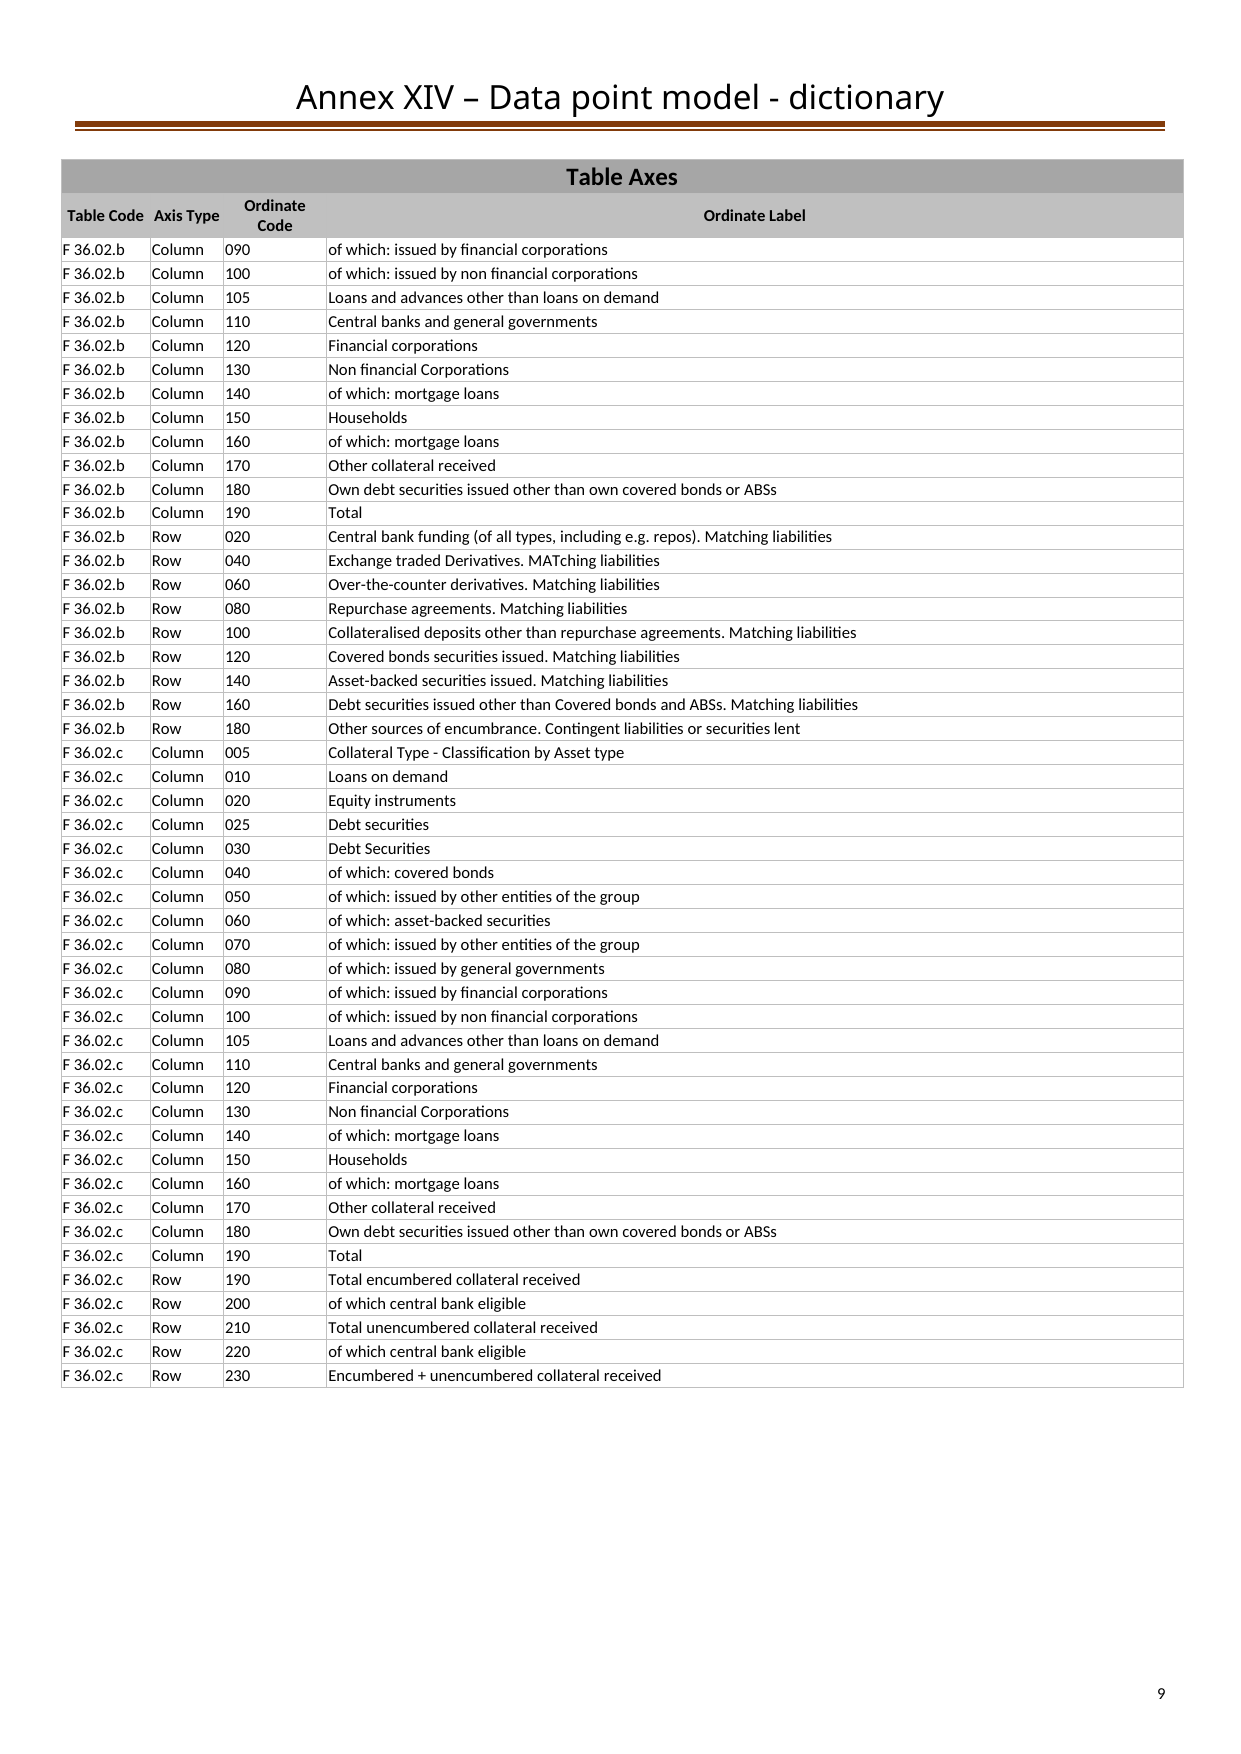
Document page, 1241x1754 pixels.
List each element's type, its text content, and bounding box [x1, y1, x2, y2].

table_cell 220 [224, 1340, 326, 1363]
table_cell F 36.02.b [62, 406, 150, 429]
table_cell Households [327, 406, 1183, 429]
table_cell Non financial Corporations [327, 1101, 1183, 1123]
table_cell F 36.02.c [62, 1316, 150, 1339]
table_cell Column [151, 813, 223, 836]
table_cell 090 [224, 238, 326, 261]
table_cell Column [151, 1125, 223, 1147]
table_cell F 36.02.b [62, 286, 150, 309]
table_cell Row [151, 574, 223, 596]
table_cell F 36.02.c [62, 1077, 150, 1099]
table_cell F 36.02.b [62, 550, 150, 572]
table_cell 090 [224, 981, 326, 1004]
table_cell F 36.02.b [62, 669, 150, 692]
table_cell F 36.02.b [62, 358, 150, 381]
table_cell Column [151, 382, 223, 405]
table_cell Row [151, 693, 223, 716]
table_cell Own debt securities issued other than own covered bonds or ABSs [327, 1220, 1183, 1243]
table_cell 080 [224, 598, 326, 620]
table_cell 160 [224, 693, 326, 716]
table_cell 230 [224, 1364, 326, 1387]
table_cell Column [151, 1149, 223, 1171]
table_cell F 36.02.b [62, 454, 150, 477]
table_cell Encumbered + unencumbered collateral received [327, 1364, 1183, 1387]
table_cell Row [151, 1340, 223, 1363]
table_cell Other sources of encumbrance. Contingent liabilities or securities lent [327, 717, 1183, 740]
table_cell Row [151, 1292, 223, 1315]
table_cell Collateralised deposits other than repurchase agreements. Matching liabilities [327, 621, 1183, 644]
table_cell Column [151, 1196, 223, 1219]
table_cell F 36.02.c [62, 981, 150, 1004]
table_cell Column [151, 406, 223, 429]
table_cell Row [151, 669, 223, 692]
table_cell Row [151, 1364, 223, 1387]
table_cell Row [151, 621, 223, 644]
table_cell 140 [224, 1125, 326, 1147]
table_cell F 36.02.b [62, 238, 150, 261]
table_cell Row [151, 598, 223, 620]
table_cell F 36.02.c [62, 1268, 150, 1291]
table_cell Column [151, 262, 223, 285]
table_cell F 36.02.b [62, 621, 150, 644]
table_cell F 36.02.c [62, 1149, 150, 1171]
table_cell of which central bank eligible [327, 1340, 1183, 1363]
table_cell Column [151, 1244, 223, 1267]
table_cell Debt securities issued other than Covered bonds and ABSs. Matching liabilities [327, 693, 1183, 716]
table_cell Row [151, 550, 223, 572]
table_cell F 36.02.c [62, 1220, 150, 1243]
table_cell 110 [224, 1053, 326, 1076]
table_cell of which: issued by non financial corporations [327, 262, 1183, 285]
table_cell Financial corporations [327, 334, 1183, 357]
table_cell Non financial Corporations [327, 358, 1183, 381]
table_cell 025 [224, 813, 326, 836]
table_cell 105 [224, 286, 326, 309]
table_cell Column [151, 1220, 223, 1243]
table_cell Column [151, 909, 223, 932]
table_cell of which: issued by general governments [327, 957, 1183, 980]
table_cell Covered bonds securities issued. Matching liabilities [327, 645, 1183, 668]
table_cell Own debt securities issued other than own covered bonds or ABSs [327, 478, 1183, 501]
table_cell F 36.02.c [62, 1173, 150, 1195]
table_cell Debt securities [327, 813, 1183, 836]
table_cell Other collateral received [327, 1196, 1183, 1219]
table_cell Column [151, 885, 223, 908]
table_cell 100 [224, 262, 326, 285]
table_cell of which: asset-backed securities [327, 909, 1183, 932]
table_cell of which: issued by non financial corporations [327, 1005, 1183, 1028]
table_cell of which: issued by financial corporations [327, 981, 1183, 1004]
table_cell Total unencumbered collateral received [327, 1316, 1183, 1339]
table_cell 190 [224, 1244, 326, 1267]
table_cell Total [327, 502, 1183, 524]
table_cell 010 [224, 765, 326, 788]
table_cell F 36.02.c [62, 1101, 150, 1123]
table_cell F 36.02.c [62, 813, 150, 836]
table_cell 040 [224, 550, 326, 572]
table_cell of which: issued by other entities of the group [327, 885, 1183, 908]
table_cell F 36.02.b [62, 430, 150, 453]
table_cell of which: covered bonds [327, 861, 1183, 884]
table_cell F 36.02.b [62, 502, 150, 524]
table_cell Ordinate Code [224, 194, 326, 237]
table_header Table Axes [62, 160, 1183, 193]
table_cell Central bank funding (of all types, including e.g. repos). Matching liabilities [327, 526, 1183, 548]
table_cell Central banks and general governments [327, 1053, 1183, 1076]
table_cell 020 [224, 526, 326, 548]
table_cell F 36.02.c [62, 1005, 150, 1028]
table_cell of which: mortgage loans [327, 1173, 1183, 1195]
table_cell Loans on demand [327, 765, 1183, 788]
table_cell 170 [224, 1196, 326, 1219]
table_cell 060 [224, 909, 326, 932]
table_cell Column [151, 1029, 223, 1052]
table_cell of which: issued by financial corporations [327, 238, 1183, 261]
table_cell F 36.02.c [62, 933, 150, 956]
table_cell F 36.02.b [62, 310, 150, 333]
table_cell 005 [224, 741, 326, 764]
table_cell Column [151, 1053, 223, 1076]
table_cell Row [151, 1268, 223, 1291]
table_cell Column [151, 789, 223, 812]
table_cell Asset-backed securities issued. Matching liabilities [327, 669, 1183, 692]
table_cell F 36.02.b [62, 262, 150, 285]
table_cell F 36.02.c [62, 957, 150, 980]
table_cell F 36.02.b [62, 598, 150, 620]
table_cell Column [151, 741, 223, 764]
table_cell F 36.02.c [62, 909, 150, 932]
table_cell Row [151, 645, 223, 668]
table_cell F 36.02.c [62, 741, 150, 764]
table_cell Households [327, 1149, 1183, 1171]
table_cell Row [151, 526, 223, 548]
table_cell 100 [224, 1005, 326, 1028]
table_cell Debt Securities [327, 837, 1183, 860]
table_cell Column [151, 957, 223, 980]
table_cell Column [151, 478, 223, 501]
table_cell Repurchase agreements. Matching liabilities [327, 598, 1183, 620]
table_cell 030 [224, 837, 326, 860]
table_cell 020 [224, 789, 326, 812]
table_cell 100 [224, 621, 326, 644]
table_cell 180 [224, 1220, 326, 1243]
table_cell 120 [224, 645, 326, 668]
table_cell F 36.02.b [62, 478, 150, 501]
table_cell 190 [224, 1268, 326, 1291]
table_cell Total [327, 1244, 1183, 1267]
table_cell Column [151, 430, 223, 453]
table_cell F 36.02.c [62, 885, 150, 908]
table_cell 160 [224, 430, 326, 453]
table_cell Column [151, 1173, 223, 1195]
table_cell 150 [224, 406, 326, 429]
table_cell F 36.02.c [62, 1196, 150, 1219]
table_cell F 36.02.b [62, 574, 150, 596]
table_cell of which: mortgage loans [327, 382, 1183, 405]
table_cell F 36.02.c [62, 861, 150, 884]
table_cell F 36.02.b [62, 334, 150, 357]
table_cell 140 [224, 382, 326, 405]
table_cell 140 [224, 669, 326, 692]
table_cell 050 [224, 885, 326, 908]
table_cell Column [151, 1005, 223, 1028]
table_cell Collateral Type - Classification by Asset type [327, 741, 1183, 764]
table_cell 210 [224, 1316, 326, 1339]
table_cell 120 [224, 1077, 326, 1099]
table_cell Loans and advances other than loans on demand [327, 286, 1183, 309]
table_cell 120 [224, 334, 326, 357]
table_cell F 36.02.b [62, 645, 150, 668]
table_cell Column [151, 933, 223, 956]
table_cell F 36.02.c [62, 1244, 150, 1267]
table_cell 130 [224, 1101, 326, 1123]
table_cell F 36.02.c [62, 1292, 150, 1315]
table_cell Equity instruments [327, 789, 1183, 812]
table_cell Table Code [62, 194, 150, 237]
table_cell F 36.02.c [62, 1340, 150, 1363]
table_cell of which central bank eligible [327, 1292, 1183, 1315]
table_cell Column [151, 238, 223, 261]
table_cell 180 [224, 717, 326, 740]
table_cell Other collateral received [327, 454, 1183, 477]
table_cell F 36.02.c [62, 1053, 150, 1076]
table_cell F 36.02.c [62, 765, 150, 788]
table_cell Axis Type [151, 194, 223, 237]
table_cell F 36.02.b [62, 526, 150, 548]
table_cell F 36.02.c [62, 1125, 150, 1147]
table_cell 110 [224, 310, 326, 333]
table_cell F 36.02.c [62, 789, 150, 812]
table_cell 040 [224, 861, 326, 884]
table_cell Loans and advances other than loans on demand [327, 1029, 1183, 1052]
table_cell F 36.02.c [62, 1029, 150, 1052]
table_cell F 36.02.b [62, 693, 150, 716]
table_cell 190 [224, 502, 326, 524]
table_cell Column [151, 1101, 223, 1123]
table_cell 160 [224, 1173, 326, 1195]
table_cell Column [151, 837, 223, 860]
table_cell Row [151, 1316, 223, 1339]
table_cell 130 [224, 358, 326, 381]
table_cell Column [151, 502, 223, 524]
table_cell 105 [224, 1029, 326, 1052]
table_cell Total encumbered collateral received [327, 1268, 1183, 1291]
table_cell Column [151, 861, 223, 884]
table_cell 070 [224, 933, 326, 956]
table_cell Exchange traded Derivatives. MATching liabilities [327, 550, 1183, 572]
table_cell F 36.02.c [62, 837, 150, 860]
table_cell Column [151, 1077, 223, 1099]
table_cell of which: mortgage loans [327, 430, 1183, 453]
table_cell Column [151, 286, 223, 309]
table_cell Row [151, 717, 223, 740]
table_cell 080 [224, 957, 326, 980]
table_cell of which: issued by other entities of the group [327, 933, 1183, 956]
table_cell 200 [224, 1292, 326, 1315]
table_cell F 36.02.b [62, 382, 150, 405]
table_cell of which: mortgage loans [327, 1125, 1183, 1147]
table_cell F 36.02.b [62, 717, 150, 740]
table_cell Column [151, 765, 223, 788]
table_cell Financial corporations [327, 1077, 1183, 1099]
table_cell 170 [224, 454, 326, 477]
table_cell Column [151, 454, 223, 477]
table_cell 060 [224, 574, 326, 596]
table_cell Column [151, 310, 223, 333]
table_cell 180 [224, 478, 326, 501]
table_cell Over-the-counter derivatives. Matching liabilities [327, 574, 1183, 596]
table_cell Ordinate Label [327, 194, 1183, 237]
table_cell Column [151, 358, 223, 381]
table_cell Central banks and general governments [327, 310, 1183, 333]
table_cell Column [151, 334, 223, 357]
table_cell 150 [224, 1149, 326, 1171]
table_cell Column [151, 981, 223, 1004]
table_cell F 36.02.c [62, 1364, 150, 1387]
